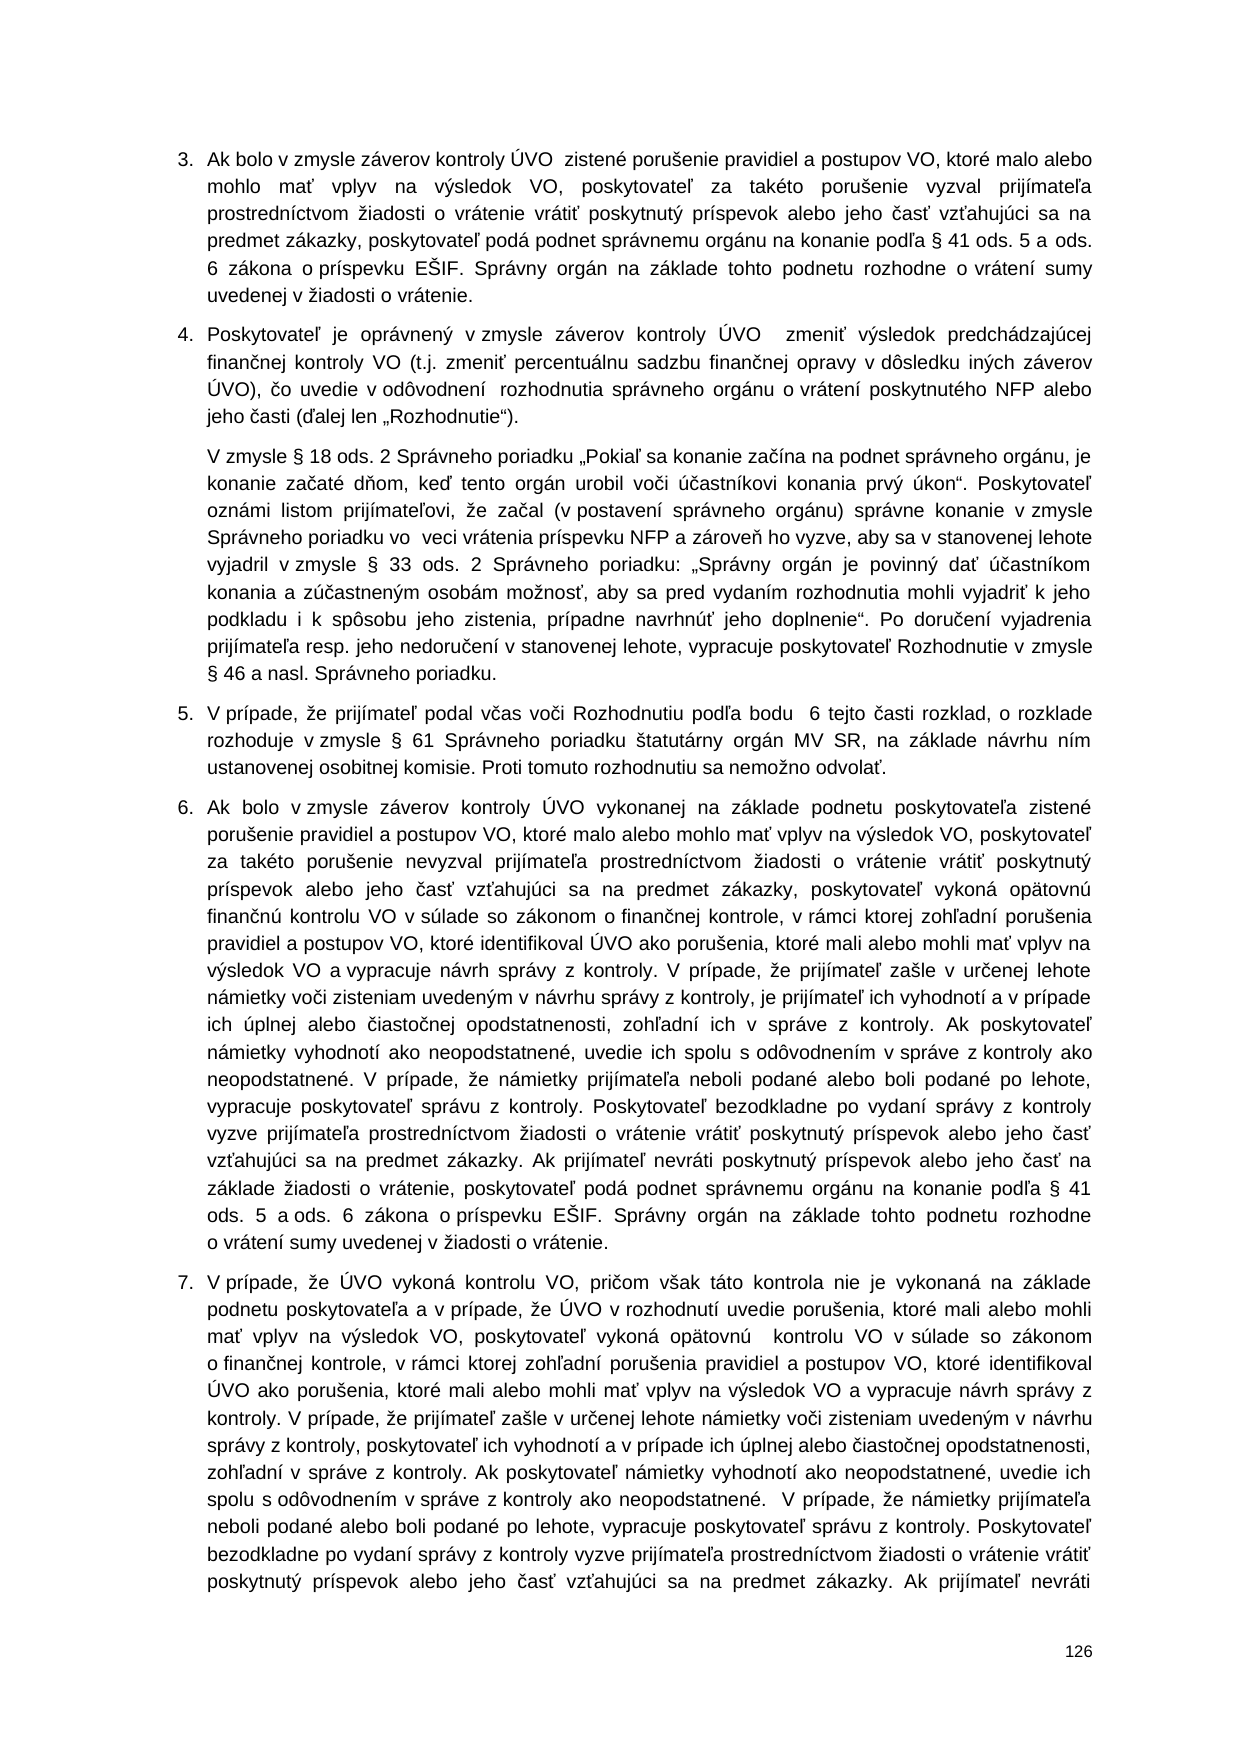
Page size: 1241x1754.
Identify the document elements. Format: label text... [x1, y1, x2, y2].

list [177, 1271, 1092, 1592]
list Poskytovateľ je oprávnený v zmysle záverov kontroly ÚVO zmeniť výsledok predchádzajúcej finančnej kontroly VO (t.j. zmeniť percentuálnu sadzbu finančnej opravy v dôsledku iných záverov ÚVO), čo uvedie v odôvodnení rozhodnutia správneho orgánu o vrátení poskytnutého NFP alebo jeho časti (ďalej len „Rozhodnutie“). [177, 323, 1092, 428]
list V prípade, že prijímateľ podal včas voči Rozhodnutiu podľa bodu 6 tejto časti rozklad, o rozklade rozhoduje v zmysle § 61 Správneho poriadku štatutárny orgán MV SR, na základe návrhu ním ustanovenej osobitnej komisie. Proti tomuto rozhodnutiu sa nemožno odvolať. [177, 702, 1092, 779]
list Ak bolo v zmysle záverov kontroly ÚVO zistené porušenie pravidiel a postupov VO, ktoré malo alebo mohlo mať vplyv na výsledok VO, poskytovateľ za takéto porušenie vyzval prijímateľa prostredníctvom žiadosti o vrátenie vrátiť poskytnutý príspevok alebo jeho časť vzťahujúci sa na predmet zákazky, poskytovateľ podá podnet správnemu orgánu na konanie podľa § 41 ods. 5 a ods. 6 zákona o príspevku EŠIF. Správny orgán na základe tohto podnetu rozhodne o vrátení sumy uvedenej v žiadosti o vrátenie. [177, 148, 1092, 306]
list V zmysle § 18 ods. 2 Správneho poriadku „Pokiaľ sa konanie začína na podnet správneho orgánu, je konanie začaté dňom, keď tento orgán urobil voči účastníkovi konania prvý úkon“. Poskytovateľ oznámi listom prijímateľovi, že začal (v postavení správneho orgánu) správne konanie v zmysle Správneho poriadku vo veci vrátenia príspevku NFP a zároveň ho vyzve, aby sa v stanovenej lehote vyjadril v zmysle § 33 ods. 2 Správneho poriadku: „Správny orgán je povinný dať účastníkom konania a zúčastneným osobám možnosť, aby sa pred vydaním rozhodnutia mohli vyjadriť k jeho podkladu i k spôsobu jeho zistenia, prípadne navrhnúť jeho doplnenie“. Po doručení vyjadrenia prijímateľa resp. jeho nedoručení v stanovenej lehote, vypracuje poskytovateľ Rozhodnutie v zmysle § 46 a nasl. Správneho poriadku. [207, 444, 1092, 685]
list Ak bolo v zmysle záverov kontroly ÚVO vykonanej na základe podnetu poskytovateľa zistené porušenie pravidiel a postupov VO, ktoré malo alebo mohlo mať vplyv na výsledok VO, poskytovateľ za takéto porušenie nevyzval prijímateľa prostredníctvom žiadosti o vrátenie vrátiť poskytnutý príspevok alebo jeho časť vzťahujúci sa na predmet zákazky, poskytovateľ vykoná opätovnú finančnú kontrolu VO v súlade so zákonom o finančnej kontrole, v rámci ktorej zohľadní porušenia pravidiel a postupov VO, ktoré identifikoval ÚVO ako porušenia, ktoré mali alebo mohli mať vplyv na výsledok VO a vypracuje návrh správy z kontroly. V prípade, že prijímateľ zašle v určenej lehote námietky voči zisteniam uvedeným v návrhu správy z kontroly, je prijímateľ ich vyhodnotí a v prípade ich úplnej alebo čiastočnej opodstatnenosti, zohľadní ich v správe z kontroly. Ak poskytovateľ námietky vyhodnotí ako neopodstatnené, uvedie ich spolu s odôvodnením v správe z kontroly ako neopodstatnené. V prípade, že námietky prijímateľa neboli podané alebo boli podané po lehote, vypracuje poskytovateľ správu z kontroly. Poskytovateľ bezodkladne po vydaní správy z kontroly vyzve prijímateľa prostredníctvom žiadosti o vrátenie vrátiť poskytnutý príspevok alebo jeho časť vzťahujúci sa na predmet zákazky. Ak prijímateľ nevráti poskytnutý príspevok alebo jeho časť na základe žiadosti o vrátenie, poskytovateľ podá podnet správnemu orgánu na konanie podľa § 41 ods. 5 a ods. 6 zákona o príspevku EŠIF. Správny orgán na základe tohto podnetu rozhodne o vrátení sumy uvedenej v žiadosti o vrátenie. [177, 796, 1092, 1253]
